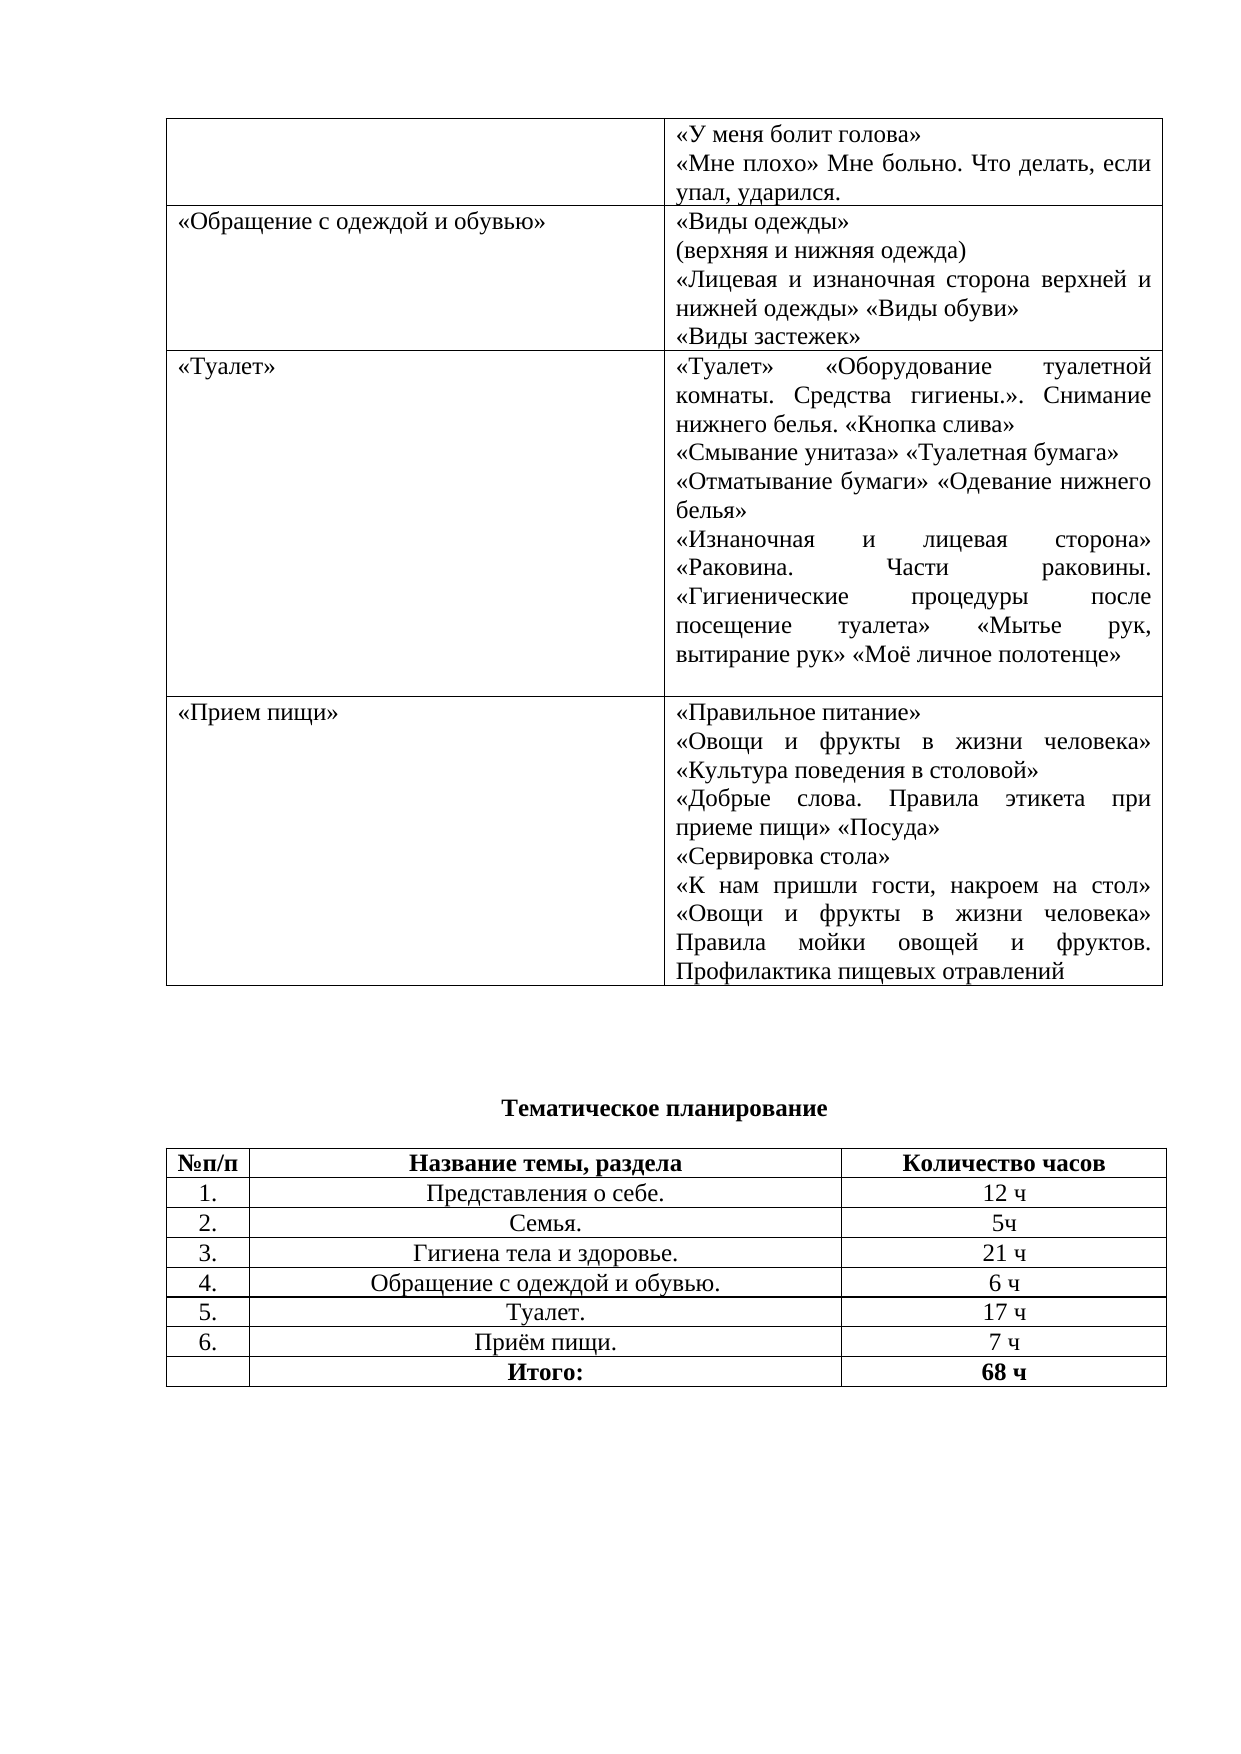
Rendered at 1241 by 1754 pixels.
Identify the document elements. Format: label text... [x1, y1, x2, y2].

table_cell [167, 119, 664, 205]
table_cell Гигиена тела и здоровье. [250, 1238, 841, 1267]
table_cell 12 ч [842, 1178, 1166, 1207]
table_cell 6 ч [842, 1268, 1166, 1296]
table_cell «Обращение с одеждой и обувью» [167, 206, 664, 350]
table_cell «Прием пищи» [167, 697, 664, 985]
table_cell 3. [167, 1238, 249, 1267]
table_cell Представления о себе. [250, 1178, 841, 1207]
table_cell 68 ч [842, 1357, 1166, 1386]
table_cell Семья. [250, 1208, 841, 1237]
table_header Количество часов [842, 1149, 1166, 1177]
table_cell 6. [167, 1327, 249, 1356]
table_cell 4. [167, 1268, 249, 1296]
table_cell 7 ч [842, 1327, 1166, 1356]
table_cell 2. [167, 1208, 249, 1237]
table_cell 17 ч [842, 1298, 1166, 1326]
table_header Название темы, раздела [250, 1149, 841, 1177]
table_cell Туалет. [250, 1298, 841, 1326]
table_header №п/п [167, 1149, 249, 1177]
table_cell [665, 119, 1162, 205]
table_cell Обращение с одеждой и обувью. [250, 1268, 841, 1296]
table_cell «Туалет» [167, 351, 664, 696]
table_cell 5. [167, 1298, 249, 1326]
table_cell [167, 1357, 249, 1386]
table_cell «Виды одежды» (верхняя и нижняя одежда) «Лицевая и изнаночная сторона верхней и нижней одежды» «Виды обуви» «Виды застежек» [665, 206, 1162, 350]
table_cell Приём пищи. [250, 1327, 841, 1356]
table_cell 1. [167, 1178, 249, 1207]
table_cell 21 ч [842, 1238, 1166, 1267]
text Тематическое планирование [177, 1093, 1152, 1122]
table_cell Итого: [250, 1357, 841, 1386]
table_cell 5ч [842, 1208, 1166, 1237]
table_cell «Туалет» «Оборудование туалетной комнаты. Средства гигиены.». Снимание нижнего белья. «Кнопка слива» «Смывание унитаза» «Туалетная бумага» «Отматывание бумаги» «Одевание нижнего белья» «Изнаночная и лицевая сторона» «Раковина. Части раковины. «Гигиенические процедуры после посещение туалета» «Мытье рук, вытирание рук» «Моё личное полотенце» [665, 351, 1162, 696]
table_cell «Правильное питание» «Овощи и фрукты в жизни человека» «Культура поведения в столовой» «Добрые слова. Правила этикета при приеме пищи» «Посуда» «Сервировка стола» «К нам пришли гости, накроем на стол» «Овощи и фрукты в жизни человека» Правила мойки овощей и фруктов. Профилактика пищевых отравлений [665, 697, 1162, 985]
